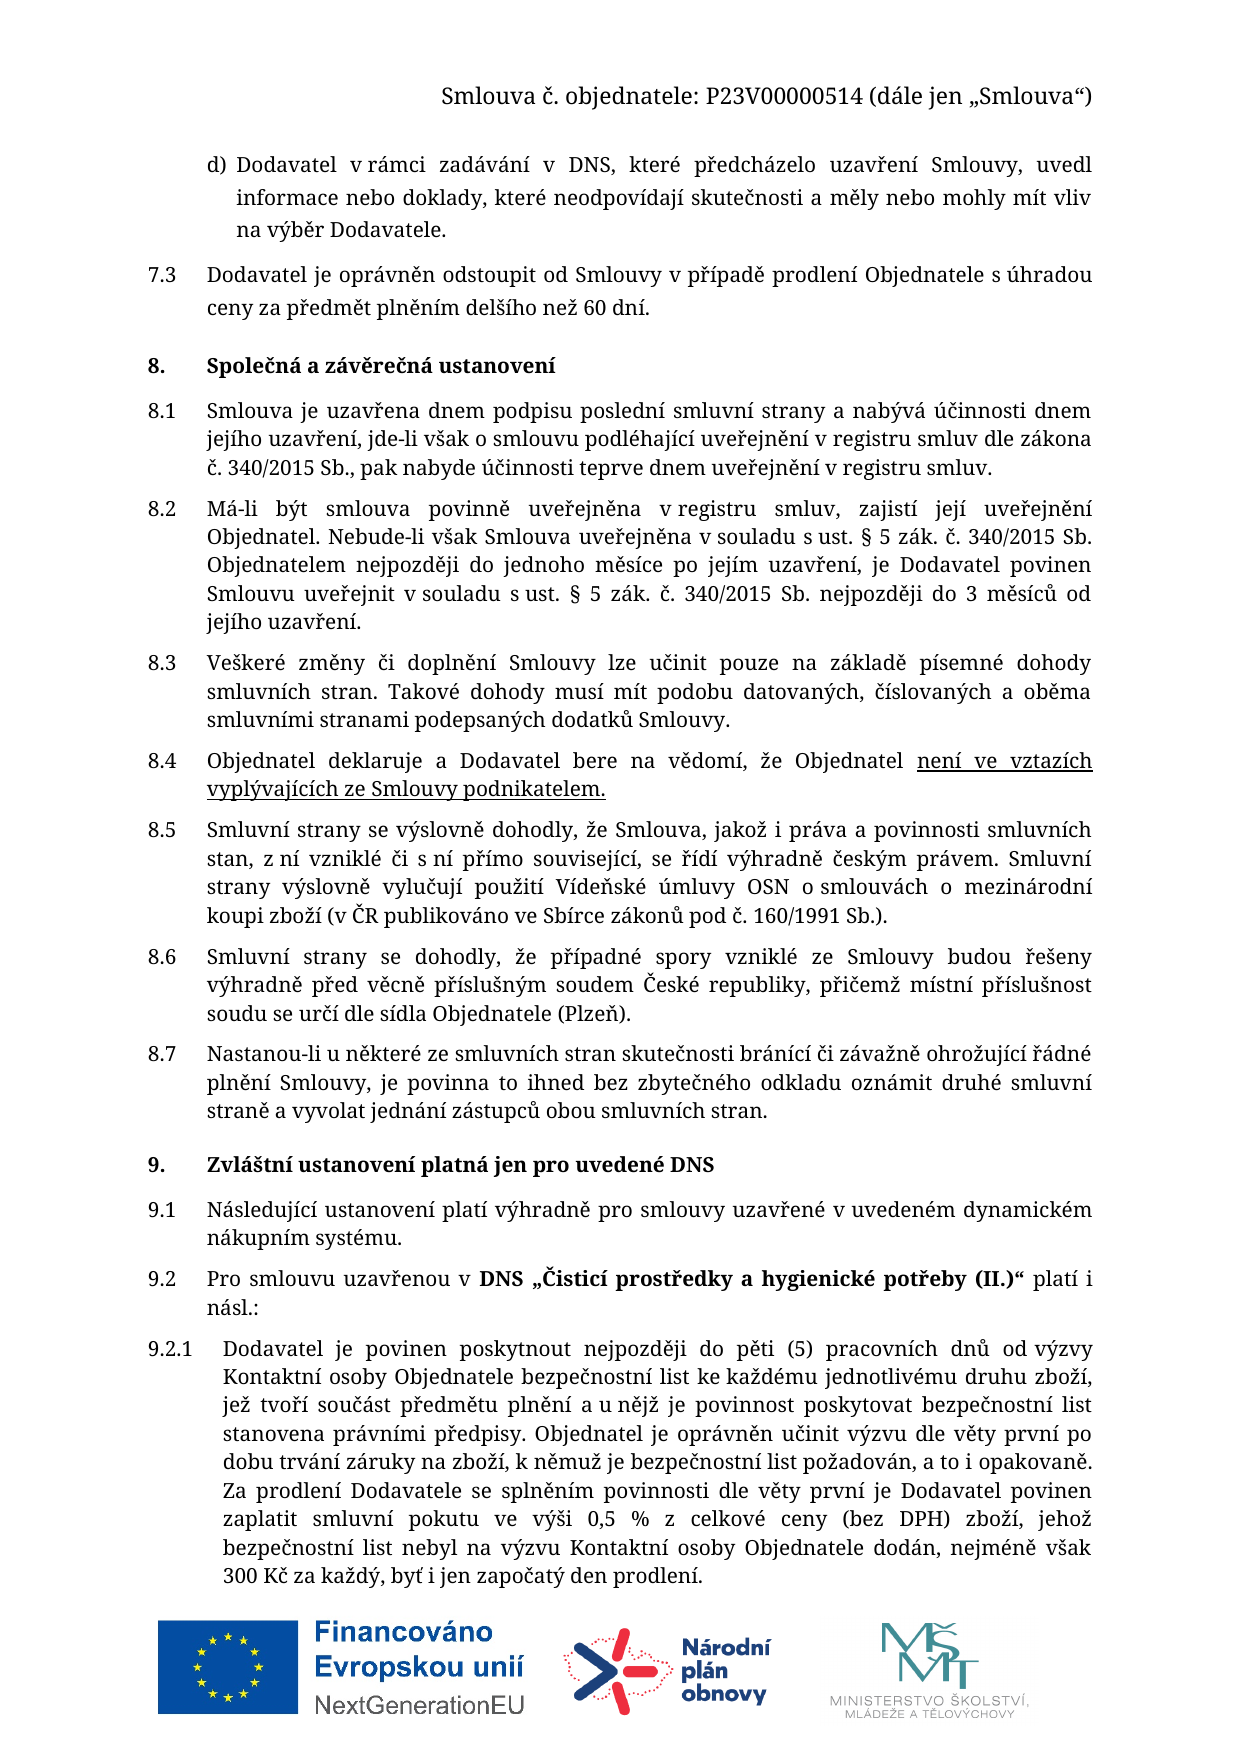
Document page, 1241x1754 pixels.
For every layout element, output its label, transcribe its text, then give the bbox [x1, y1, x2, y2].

list Dodavatel je povinen poskytnout nejpozději do pěti (5) pracovních dnů od výzvy Kontaktní osoby Objednatele bezpečnostní list ke každému jednotlivému druhu zboží, jež tvoří součást předmětu plnění a u nějž je povinnost poskytovat bezpečnostní list stanovena právními předpisy. Objednatel je oprávněn učinit výzvu dle věty první po dobu trvání záruky na zboží, k němuž je bezpečnostní list požadován, a to i opakovaně. Za prodlení Dodavatele se splněním povinnosti dle věty první je Dodavatel povinen zaplatit smluvní pokutu ve výši 0,5 % z celkové ceny (bez DPH) zboží, jehož bezpečnostní list nebyl na výzvu Kontaktní osoby Objednatele dodán, nejméně však 300 Kč za každý, byť i jen započatý den prodlení. [148, 1334, 1093, 1590]
list Následující ustanovení platí výhradně pro smlouvy uzavřené v uvedeném dynamickém nákupním systému. [148, 1195, 1093, 1252]
picture [147, 1605, 789, 1726]
list Zvláštní ustanovení platná jen pro uvedené DNS [148, 1150, 1093, 1178]
list Pro smlouvu uzavřenou v DNS „Čisticí prostředky a hygienické potřeby (II.)“ platí i násl.: [148, 1264, 1093, 1321]
list Má-li být smlouva povinně uveřejněna v registru smluv, zajistí její uveřejnění Objednatel. Nebude-li však Smlouva uveřejněna v souladu s ust. § 5 zák. č. 340/2015 Sb. Objednatelem nejpozději do jednoho měsíce po jejím uzavření, je Dodavatel povinen Smlouvu uveřejnit v souladu s ust. § 5 zák. č. 340/2015 Sb. nejpozději do 3 měsíců od jejího uzavření. [148, 494, 1093, 636]
list Smlouva je uzavřena dnem podpisu poslední smluvní strany a nabývá účinnosti dnem jejího uzavření, jde-li však o smlouvu podléhající uveřejnění v registru smluv dle zákona č. 340/2015 Sb., pak nabyde účinnosti teprve dnem uveřejnění v registru smluv. [148, 396, 1093, 481]
list Nastanou-li u některé ze smluvních stran skutečnosti bránící či závažně ohrožující řádné plnění Smlouvy, je povinna to ihned bez zbytečného odkladu oznámit druhé smluvní straně a vyvolat jednání zástupců obou smluvních stran. [148, 1039, 1093, 1125]
list Dodavatel v rámci zadávání v DNS, které předcházelo uzavření Smlouvy, uvedl informace nebo doklady, které neodpovídají skutečnosti a měly nebo mohly mít vliv na výběr Dodavatele. [207, 150, 1093, 244]
list Veškeré změny či doplnění Smlouvy lze učinit pouze na základě písemné dohody smluvních stran. Takové dohody musí mít podobu datovaných, číslovaných a oběma smluvními stranami podepsaných dodatků Smlouvy. [148, 648, 1093, 734]
list Objednatel deklaruje a Dodavatel bere na vědomí, že Objednatel není ve vztazích vyplývajících ze Smlouvy podnikatelem. [148, 746, 1093, 803]
list Společná a závěrečná ustanovení [148, 351, 1093, 379]
picture [820, 1616, 1039, 1726]
list Smluvní strany se dohodly, že případné spory vzniklé ze Smlouvy budou řešeny výhradně před věcně příslušným soudem České republiky, přičemž místní příslušnost soudu se určí dle sídla Objednatele (Plzeň). [148, 942, 1093, 1027]
list Dodavatel je oprávněn odstoupit od Smlouvy v případě prodlení Objednatele s úhradou ceny za předmět plněním delšího než 60 dní. [148, 261, 1093, 322]
list Smluvní strany se výslovně dohodly, že Smlouva, jakož i práva a povinnosti smluvních stan, z ní vzniklé či s ní přímo související, se řídí výhradně českým právem. Smluvní strany výslovně vylučují použití Vídeňské úmluvy OSN o smlouvách o mezinárodní koupi zboží (v ČR publikováno ve Sbírce zákonů pod č. 160/1991 Sb.). [148, 816, 1093, 929]
